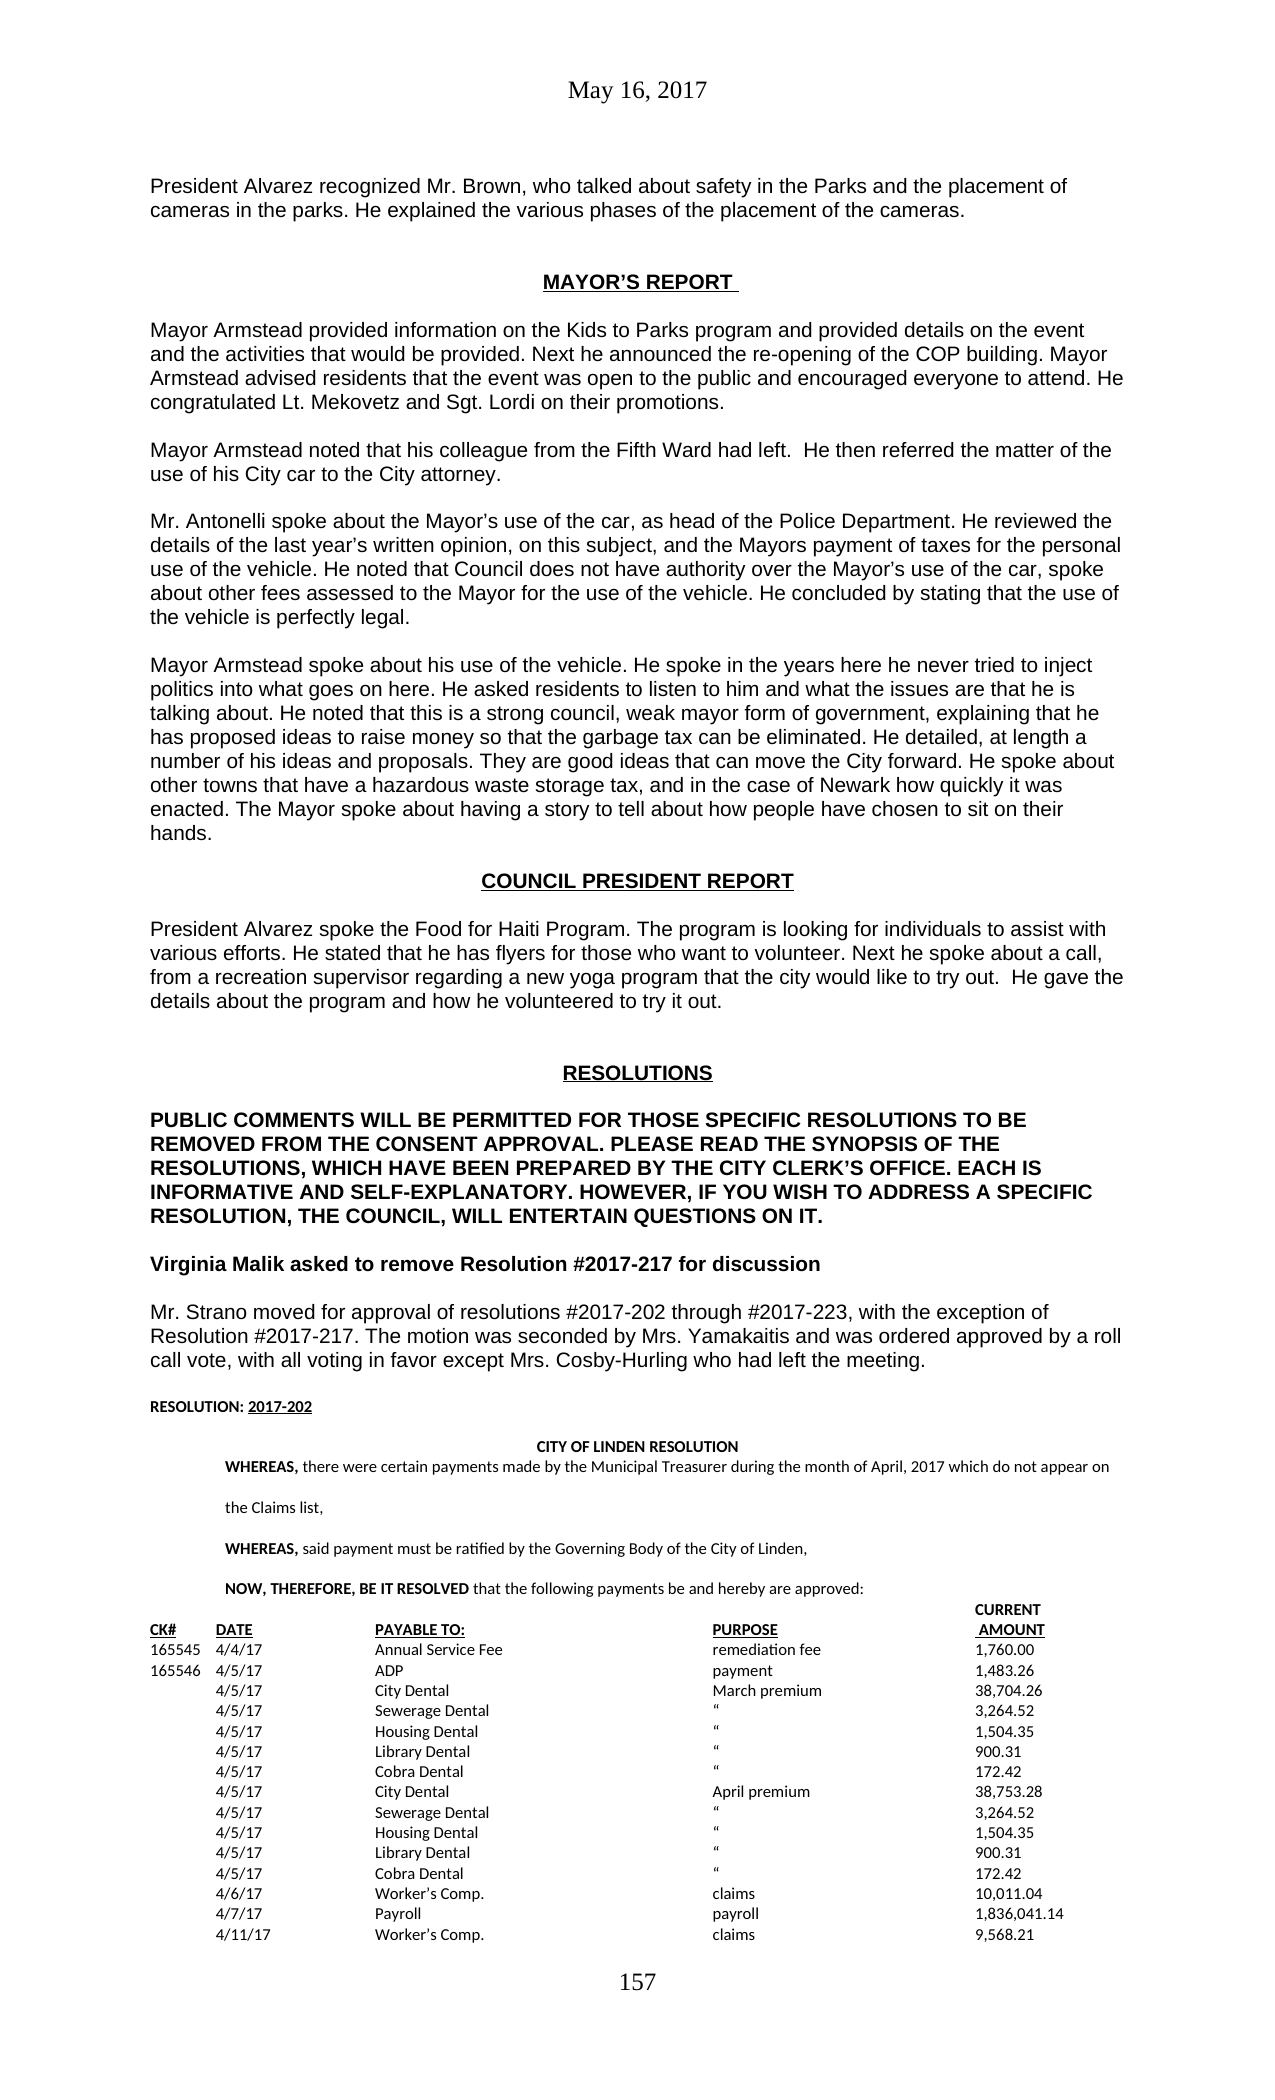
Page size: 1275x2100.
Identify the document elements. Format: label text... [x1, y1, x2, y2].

text 4/5/17 Housing Dental “ 1,504.35 [150, 1721, 1125, 1741]
text Mayor Armstead provided information on the Kids to Parks program and provided details on the event and the activities that would be provided. Next he announced the re-opening of the COP building. Mayor Armstead advised residents that the event was open to the public and encouraged everyone to attend. He congratulated Lt. Mekovetz and Sgt. Lordi on their promotions. [150, 318, 1125, 413]
text Mayor Armstead spoke about his use of the vehicle. He spoke in the years here he never tried to inject politics into what goes on here. He asked residents to listen to him and what the issues are that he is talking about. He noted that this is a strong council, weak mayor form of government, explaining that he has proposed ideas to raise money so that the garbage tax can be eliminated. He detailed, at length a number of his ideas and proposals. They are good ideas that can move the City forward. He spoke about other towns that have a hazardous waste storage tax, and in the case of Newark how quickly it was enacted. The Mayor spoke about having a story to tell about how people have chosen to sit on their hands. [150, 653, 1125, 845]
text Mr. Strano moved for approval of resolutions #2017-202 through #2017-223, with the exception of Resolution #2017-217. The motion was seconded by Mrs. Yamakaitis and was ordered approved by a roll call vote, with all voting in favor except Mrs. Cosby-Hurling who had left the meeting. [150, 1300, 1125, 1372]
text CK# DATE PAYABLE TO: PURPOSE AMOUNT [150, 1619, 1125, 1639]
text Mr. Antonelli spoke about the Mayor’s use of the car, as head of the Police Department. He reviewed the details of the last year’s written opinion, on this subject, and the Mayors payment of taxes for the personal use of the vehicle. He noted that Council does not have authority over the Mayor’s use of the car, spoke about other fees assessed to the Mayor for the use of the vehicle. He concluded by stating that the use of the vehicle is perfectly legal. [150, 509, 1125, 629]
text 4/6/17 Worker’s Comp. claims 10,011.04 [150, 1883, 1125, 1904]
text WHEREAS, said payment must be ratified by the Governing Body of the City of Linden, [150, 1538, 1125, 1558]
text Virginia Malik asked to remove Resolution #2017-217 for discussion [150, 1252, 1125, 1276]
text 4/7/17 Payroll payroll 1,836,041.14 [150, 1904, 1125, 1924]
text President Alvarez spoke the Food for Haiti Program. The program is looking for individuals to assist with various efforts. He stated that he has flyers for those who want to volunteer. Next he spoke about a call, from a recreation supervisor regarding a new yoga program that the city would like to try out. He gave the details about the program and how he volunteered to try it out. [150, 917, 1125, 1012]
text 4/5/17 Cobra Dental “ 172.42 [150, 1761, 1125, 1782]
text NOW, THEREFORE, BE IT RESOLVED that the following payments be and hereby are approved: [150, 1579, 1125, 1599]
text MAYOR’S REPORT [150, 270, 1125, 294]
text 4/5/17 Sewerage Dental “ 3,264.52 [150, 1701, 1125, 1721]
text RESOLUTION: 2017-202 [150, 1396, 1125, 1416]
text COUNCIL PRESIDENT REPORT [150, 869, 1125, 893]
text 4/5/17 Library Dental “ 900.31 [150, 1843, 1125, 1863]
text PUBLIC COMMENTS WILL BE PERMITTED FOR THOSE SPECIFIC RESOLUTIONS TO BE REMOVED FROM THE CONSENT APPROVAL. PLEASE READ THE SYNOPSIS OF THE RESOLUTIONS, WHICH HAVE BEEN PREPARED BY THE CITY CLERK’S OFFICE. EACH IS INFORMATIVE AND SELF-EXPLANATORY. HOWEVER, IF YOU WISH TO ADDRESS A SPECIFIC RESOLUTION, THE COUNCIL, WILL ENTERTAIN QUESTIONS ON IT. [150, 1108, 1125, 1228]
text President Alvarez recognized Mr. Brown, who talked about safety in the Parks and the placement of cameras in the parks. He explained the various phases of the placement of the cameras. [150, 174, 1125, 222]
text 165546 4/5/17 ADP payment 1,483.26 [150, 1660, 1125, 1680]
text 4/5/17 Cobra Dental “ 172.42 [150, 1863, 1125, 1883]
text CITY OF LINDEN RESOLUTION [150, 1436, 1125, 1457]
text 4/5/17 City Dental March premium 38,704.26 [150, 1680, 1125, 1701]
text 4/5/17 Housing Dental “ 1,504.35 [150, 1822, 1125, 1843]
text 4/5/17 City Dental April premium 38,753.28 [150, 1782, 1125, 1802]
text CURRENT [150, 1599, 1125, 1619]
text 4/5/17 Sewerage Dental “ 3,264.52 [150, 1802, 1125, 1822]
text 165545 4/4/17 Annual Service Fee remediation fee 1,760.00 [150, 1639, 1125, 1660]
text Mayor Armstead noted that his colleague from the Fifth Ward had left. He then referred the matter of the use of his City car to the City attorney. [150, 437, 1125, 485]
text RESOLUTIONS [150, 1060, 1125, 1084]
text WHEREAS, there were certain payments made by the Municipal Treasurer during the month of April, 2017 which do not appear on the Claims list, [225, 1457, 1125, 1518]
text 4/11/17 Worker’s Comp. claims 9,568.21 [150, 1924, 1125, 1944]
text 4/5/17 Library Dental “ 900.31 [150, 1741, 1125, 1761]
